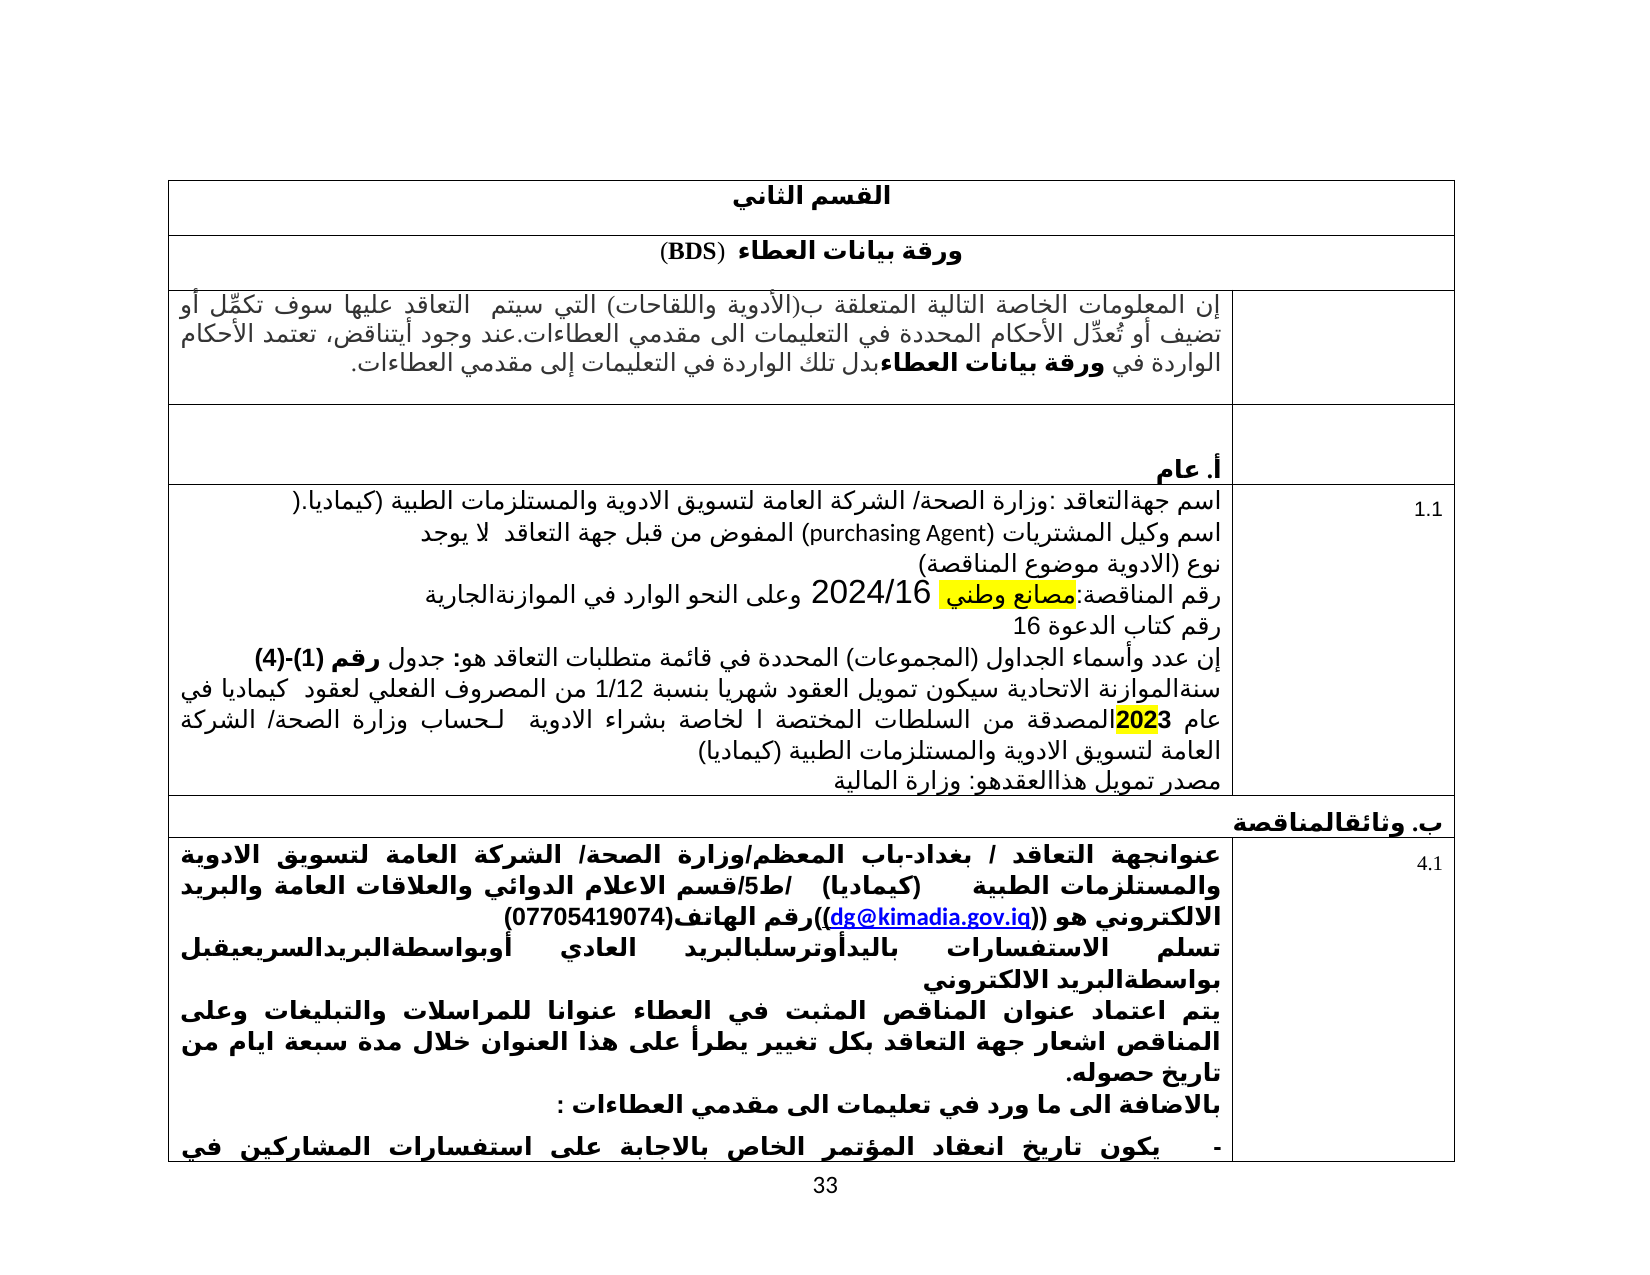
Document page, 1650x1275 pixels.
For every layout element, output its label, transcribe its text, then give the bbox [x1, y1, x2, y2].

table_cell ورقة بيانات العطاء (BDS) [169, 236, 1454, 289]
table_cell ب. وثائقالمناقصة [169, 796, 1454, 837]
table_cell [1233, 405, 1454, 484]
table_cell اسم جهةالتعاقد :وزارة الصحة/ الشركة العامة لتسويق الادوية والمستلزمات الطبية (كيماديا.( اسم وكيل المشتريات (purchasing Agent) المفوض من قبل جهة التعاقد: لا يوجد نوع (الادوية موضوع المناقصة) رقم المناقصة:مصانع وطني 2024/16 وعلى النحو الوارد في الموازنةالجارية رقم كتاب الدعوة 16 إن عدد وأسماء الجداول (المجموعات) المحددة في قائمة متطلبات التعاقد هو: جدول رقم (1)-(4) سنةالموازنة الاتحادية سيكون تمويل العقود شهريا بنسبة 1/12 من المصروف الفعلي لعقود كيماديا في عام 2023المصدقة من السلطات المختصة ا لخاصة بشراء الادوية لـحساب وزارة الصحة/ الشركة العامة لتسويق الادوية والمستلزمات الطبية (كيماديا) مصدر تمويل هذاالعقدهو: وزارة المالية [169, 485, 1232, 795]
table_cell إن المعلومات الخاصة التالية المتعلقة ب(الأدوية واللقاحات) التي سيتم التعاقد عليها سوف تكمِّل أو تضيف أو تُعدِّل الأحكام المحددة في التعليمات الى مقدمي العطاءات.عند وجود أيتناقض، تعتمد الأحكام الواردة في ورقة بيانات العطاءبدل تلك الواردة في التعليمات إلى مقدمي العطاءات. [169, 291, 1232, 404]
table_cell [169, 838, 1232, 1161]
table_header القسم الثاني [169, 181, 1454, 235]
table_cell [1233, 291, 1454, 404]
table_cell 4.1 [1233, 838, 1454, 1161]
table_cell أ. عام [169, 405, 1232, 484]
table_cell 1.1 [1233, 485, 1454, 795]
